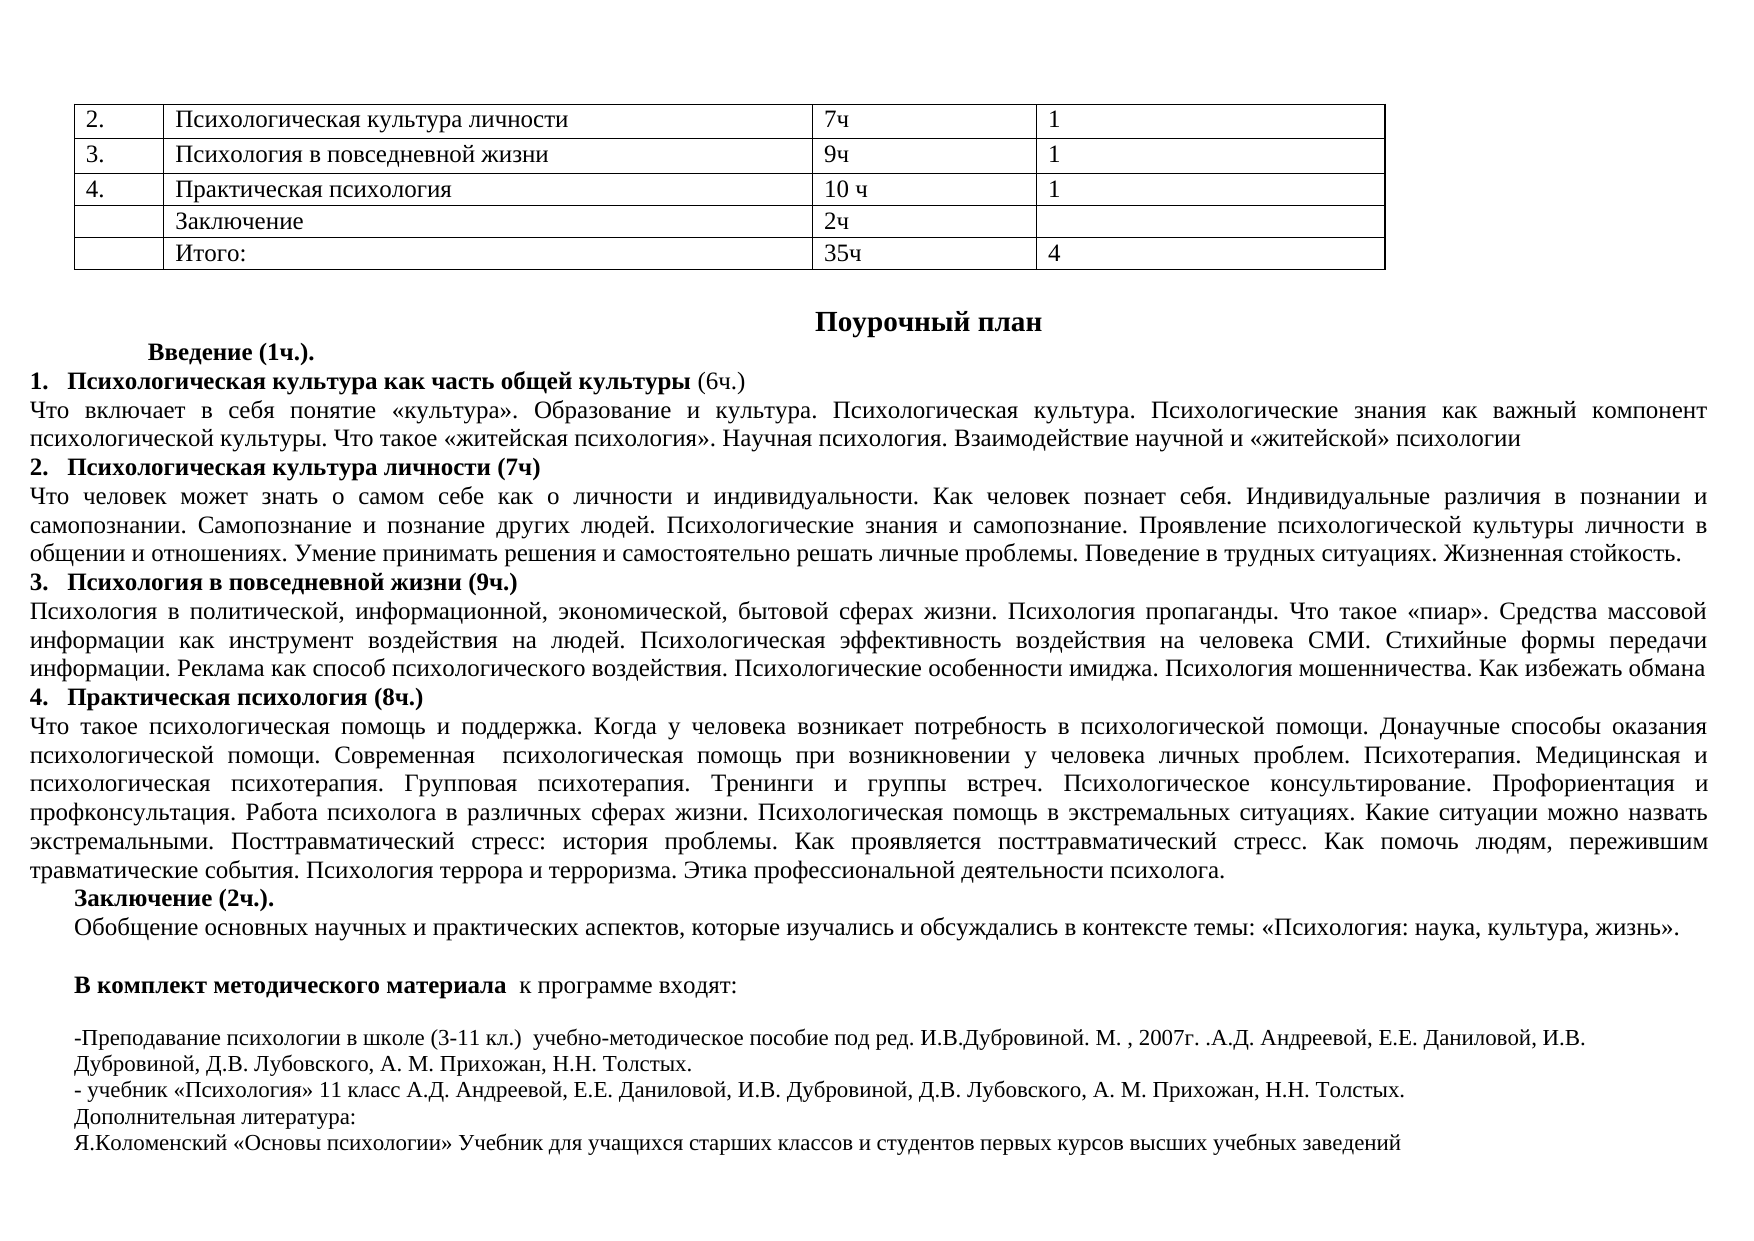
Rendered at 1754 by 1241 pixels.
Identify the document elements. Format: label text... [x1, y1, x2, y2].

table_cell 10 ч [813, 174, 1036, 205]
text Обобщение основных научных и практических аспектов, которые изучались и обсуждались в контексте темы: «Психология: наука, культура, жизнь». [74, 912, 1709, 941]
text В комплект методического материала к программе входят: [74, 970, 1709, 998]
table_cell [75, 206, 163, 237]
table_cell 1 [1037, 139, 1384, 173]
list Психологическая культура как часть общей культуры (6ч.) [29, 366, 1709, 395]
table_cell [1037, 206, 1384, 237]
list Психологическая культура личности (7ч) [29, 452, 1709, 481]
table_cell 4. [75, 174, 163, 205]
table_cell 35ч [813, 238, 1036, 269]
table_cell 9ч [813, 139, 1036, 173]
text Заключение (2ч.). [74, 883, 1709, 912]
text Что включает в себя понятие «культура». Образование и культура. Психологическая культура. Психологические знания как важный компонент психологической культуры. Что такое «житейская психология». Научная психология. Взаимодействие научной и «житейской» психологии [29, 395, 1709, 452]
text Поурочный план [74, 304, 1709, 337]
list Психология в повседневной жизни (9ч.) [29, 567, 1709, 596]
table_cell Заключение [164, 206, 812, 237]
table_cell [75, 238, 163, 269]
table_cell 3. [75, 139, 163, 173]
text Дополнительная литература: [74, 1103, 1709, 1129]
list Практическая психология (8ч.) [29, 682, 1709, 711]
list Введение (1ч.). [148, 337, 1709, 366]
text - учебник «Психология» 11 класс А.Д. Андреевой, Е.Е. Даниловой, И.В. Дубровиной, Д.В. Лубовского, А. М. Прихожан, Н.Н. Толстых. [74, 1076, 1709, 1103]
table_cell 4 [1037, 238, 1384, 269]
table_cell 1 [1037, 105, 1384, 138]
table_cell Итого: [164, 238, 812, 269]
table_cell Психологическая культура личности [164, 105, 812, 138]
table_cell 2ч [813, 206, 1036, 237]
text -Преподавание психологии в школе (3-11 кл.) учебно-методическое пособие под ред. И.В.Дубровиной. М. , 2007г. .А.Д. Андреевой, Е.Е. Даниловой, И.В. Дубровиной, Д.В. Лубовского, А. М. Прихожан, Н.Н. Толстых. [74, 1024, 1709, 1076]
table_cell 1 [1037, 174, 1384, 205]
table_cell 2. [75, 105, 163, 138]
text Психология в политической, информационной, экономической, бытовой сферах жизни. Психология пропаганды. Что такое «пиар». Средства массовой информации как инструмент воздействия на людей. Психологическая эффективность воздействия на человека СМИ. Стихийные формы передачи информации. Реклама как способ психологического воздействия. Психологические особенности имиджа. Психология мошенничества. Как избежать обмана [29, 596, 1709, 682]
table_cell Психология в повседневной жизни [164, 139, 812, 173]
table_cell 7ч [813, 105, 1036, 138]
text Что человек может знать о самом себе как о личности и индивидуальности. Как человек познает себя. Индивидуальные различия в познании и самопознании. Самопознание и познание других людей. Психологические знания и самопознание. Проявление психологической культуры личности в общении и отношениях. Умение принимать решения и самостоятельно решать личные проблемы. Поведение в трудных ситуациях. Жизненная стойкость. [29, 481, 1709, 567]
text Что такое психологическая помощь и поддержка. Когда у человека возникает потребность в психологической помощи. Донаучные способы оказания психологической помощи. Современная психологическая помощь при возникновении у человека личных проблем. Психотерапия. Медицинская и психологическая психотерапия. Групповая психотерапия. Тренинги и группы встреч. Психологическое консультирование. Профориентация и профконсультация. Работа психолога в различных сферах жизни. Психологическая помощь в экстремальных ситуациях. Какие ситуации можно назвать экстремальными. Посттравматический стресс: история проблемы. Как проявляется посттравматический стресс. Как помочь людям, пережившим травматические события. Психология террора и терроризма. Этика профессиональной деятельности психолога. [29, 711, 1709, 883]
text Я.Коломенский «Основы психологии» Учебник для учащихся старших классов и студентов первых курсов высших учебных заведений [74, 1129, 1709, 1155]
table_cell Практическая психология [164, 174, 812, 205]
